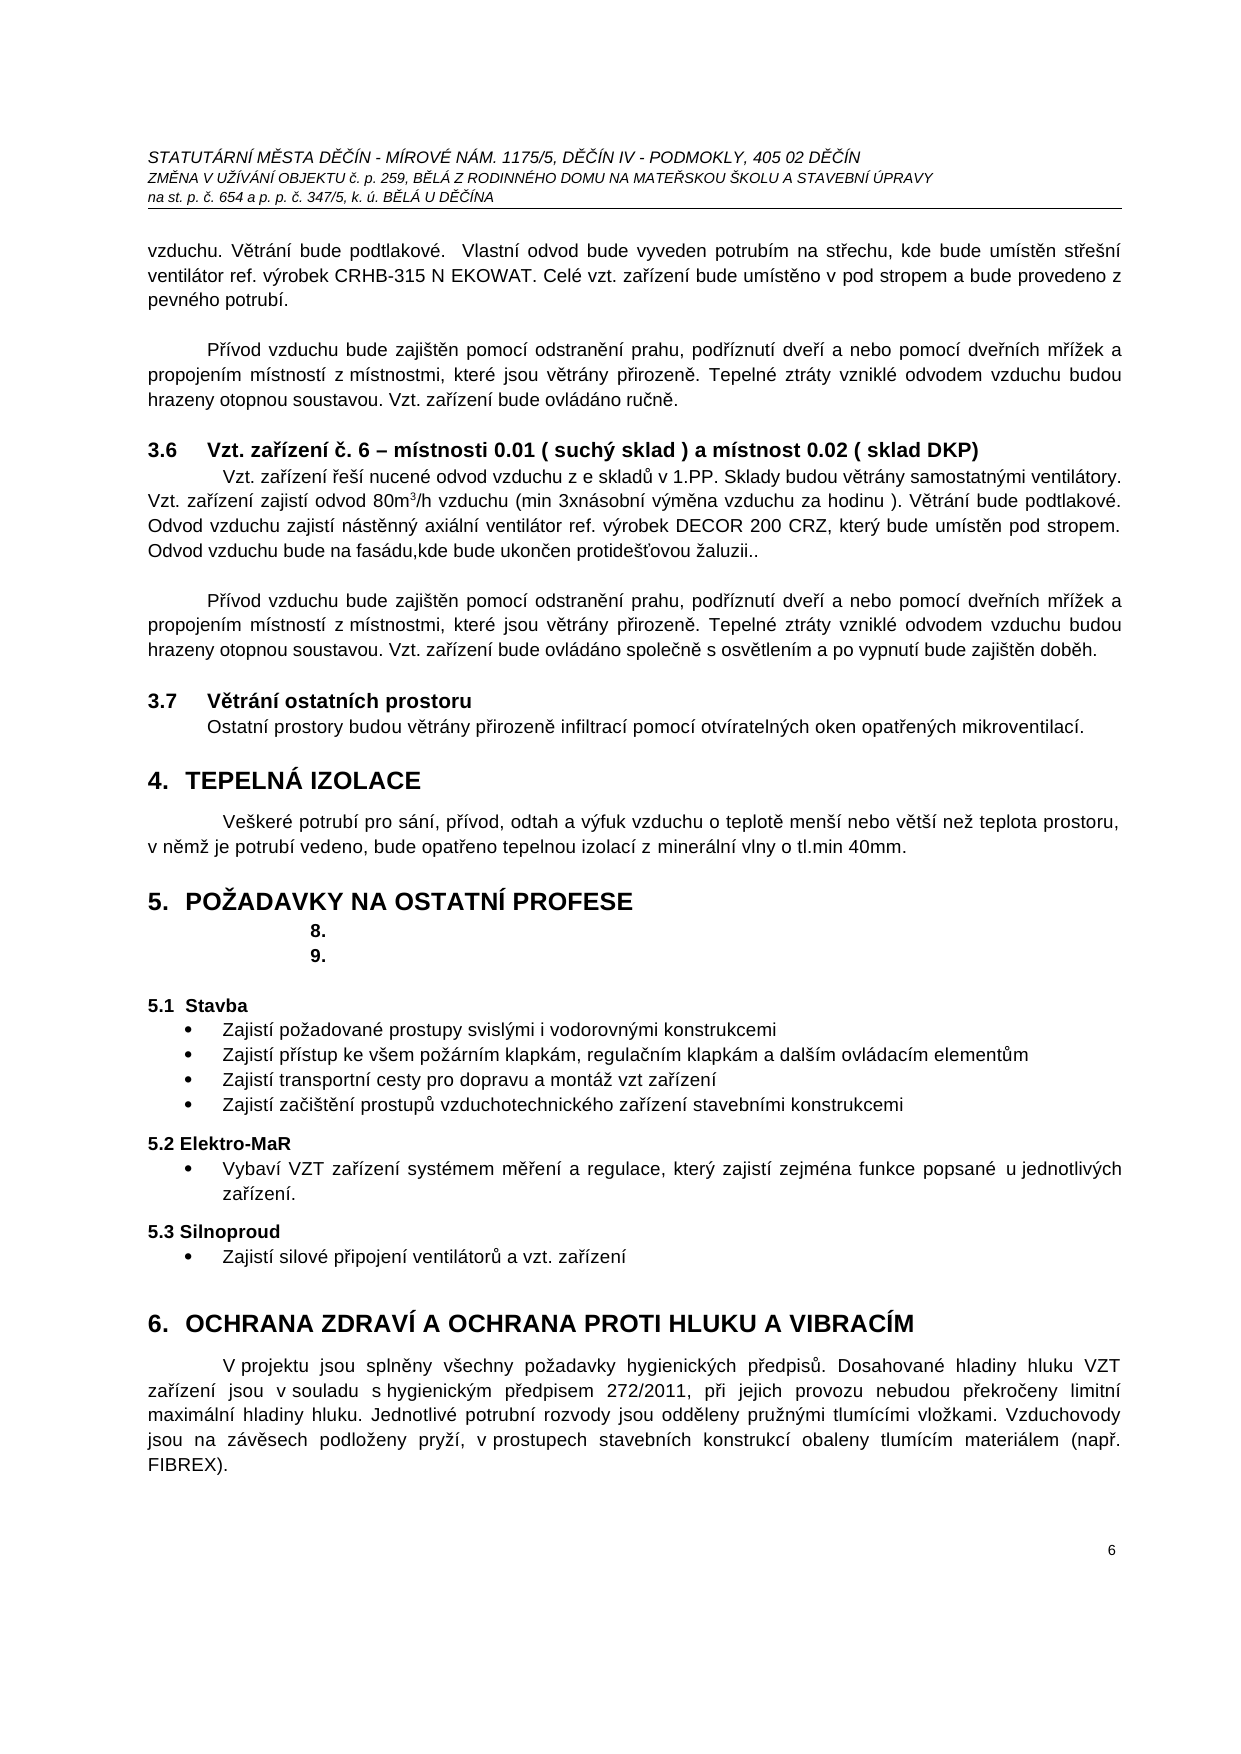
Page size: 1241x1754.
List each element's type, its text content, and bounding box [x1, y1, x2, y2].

list Ochrana zdraví a ochrana proti hluku a vibracím [148, 1309, 1122, 1338]
list Požadavky na ostatní profese [148, 887, 1122, 916]
text V projektu jsou splněny všechny požadavky hygienických předpisů. Dosahované hladiny hluku VZT zařízení jsou v souladu s hygienickým předpisem 272/2011, při jejich provozu nebudou překročeny limitní maximální hladiny hluku. Jednotlivé potrubní rozvody jsou odděleny pružnými tlumícími vložkami. Vzduchovody jsou na závěsech podloženy pryží, v prostupech stavebních konstrukcí obaleny tlumícím materiálem (např. FIBREX). [148, 1354, 1122, 1475]
text 5.2 Elektro-MaR [148, 1133, 1122, 1154]
text Ostatní prostory budou větrány přirozeně infiltrací pomocí otvíratelných oken opatřených mikroventilací. [148, 716, 1122, 738]
list Zajistí požadované prostupy svislými i vodorovnými konstrukcemi [185, 1019, 1122, 1041]
text Přívod vzduchu bude zajištěn pomocí odstranění prahu, podříznutí dveří a nebo pomocí dveřních mřížek a propojením místností z místnostmi, které jsou větrány přirozeně. Tepelné ztráty vzniklé odvodem vzduchu budou hrazeny otopnou soustavou. Vzt. zařízení bude ovládáno ručně. [148, 339, 1122, 410]
list Vybaví VZT zařízení systémem měření a regulace, který zajistí zejména funkce popsané u jednotlivých zařízení. [185, 1157, 1122, 1204]
list Vzt. zařízení č. 6 – místnosti 0.01 ( suchý sklad ) a místnost 0.02 ( sklad DKP) [148, 438, 1122, 462]
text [148, 240, 1122, 311]
list Větrání ostatních prostoru [148, 689, 1122, 713]
list Zajistí transportní cesty pro dopravu a montáž vzt zařízení [185, 1069, 1122, 1091]
list Zajistí silové připojení ventilátorů a vzt. zařízení [185, 1246, 1122, 1267]
text 5.3 Silnoproud [148, 1221, 1122, 1242]
text Vzt. zařízení řeší nucené odvod vzduchu z e skladů v 1.PP. Sklady budou větrány samostatnými ventilátory. Vzt. zařízení zajistí odvod 80m3/h vzduchu (min 3xnásobní výměna vzduchu za hodinu ). Větrání bude podtlakové. Odvod vzduchu zajistí nástěnný axiální ventilátor ref. výrobek DECOR 200 CRZ, který bude umístěn pod stropem. Odvod vzduchu bude na fasádu,kde bude ukončen protidešťovou žaluzii.. [148, 466, 1122, 561]
list tepelná izolace [148, 766, 1122, 794]
list Zajistí přístup ke všem požárním klapkám, regulačním klapkám a dalším ovládacím elementům [185, 1044, 1122, 1066]
list Zajistí začištění prostupů vzduchotechnického zařízení stavebními konstrukcemi [185, 1094, 1122, 1116]
text Veškeré potrubí pro sání, přívod, odtah a výfuk vzduchu o teplotě menší nebo větší než teplota prostoru, v němž je potrubí vedeno, bude opatřeno tepelnou izolací z minerální vlny o tl.min 40mm. [148, 811, 1122, 858]
list 5.1 Stavba [148, 994, 1122, 1016]
text Přívod vzduchu bude zajištěn pomocí odstranění prahu, podříznutí dveří a nebo pomocí dveřních mřížek a propojením místností z místnostmi, které jsou větrány přirozeně. Tepelné ztráty vzniklé odvodem vzduchu budou hrazeny otopnou soustavou. Vzt. zařízení bude ovládáno společně s osvětlením a po vypnutí bude zajištěn doběh. [148, 589, 1122, 661]
